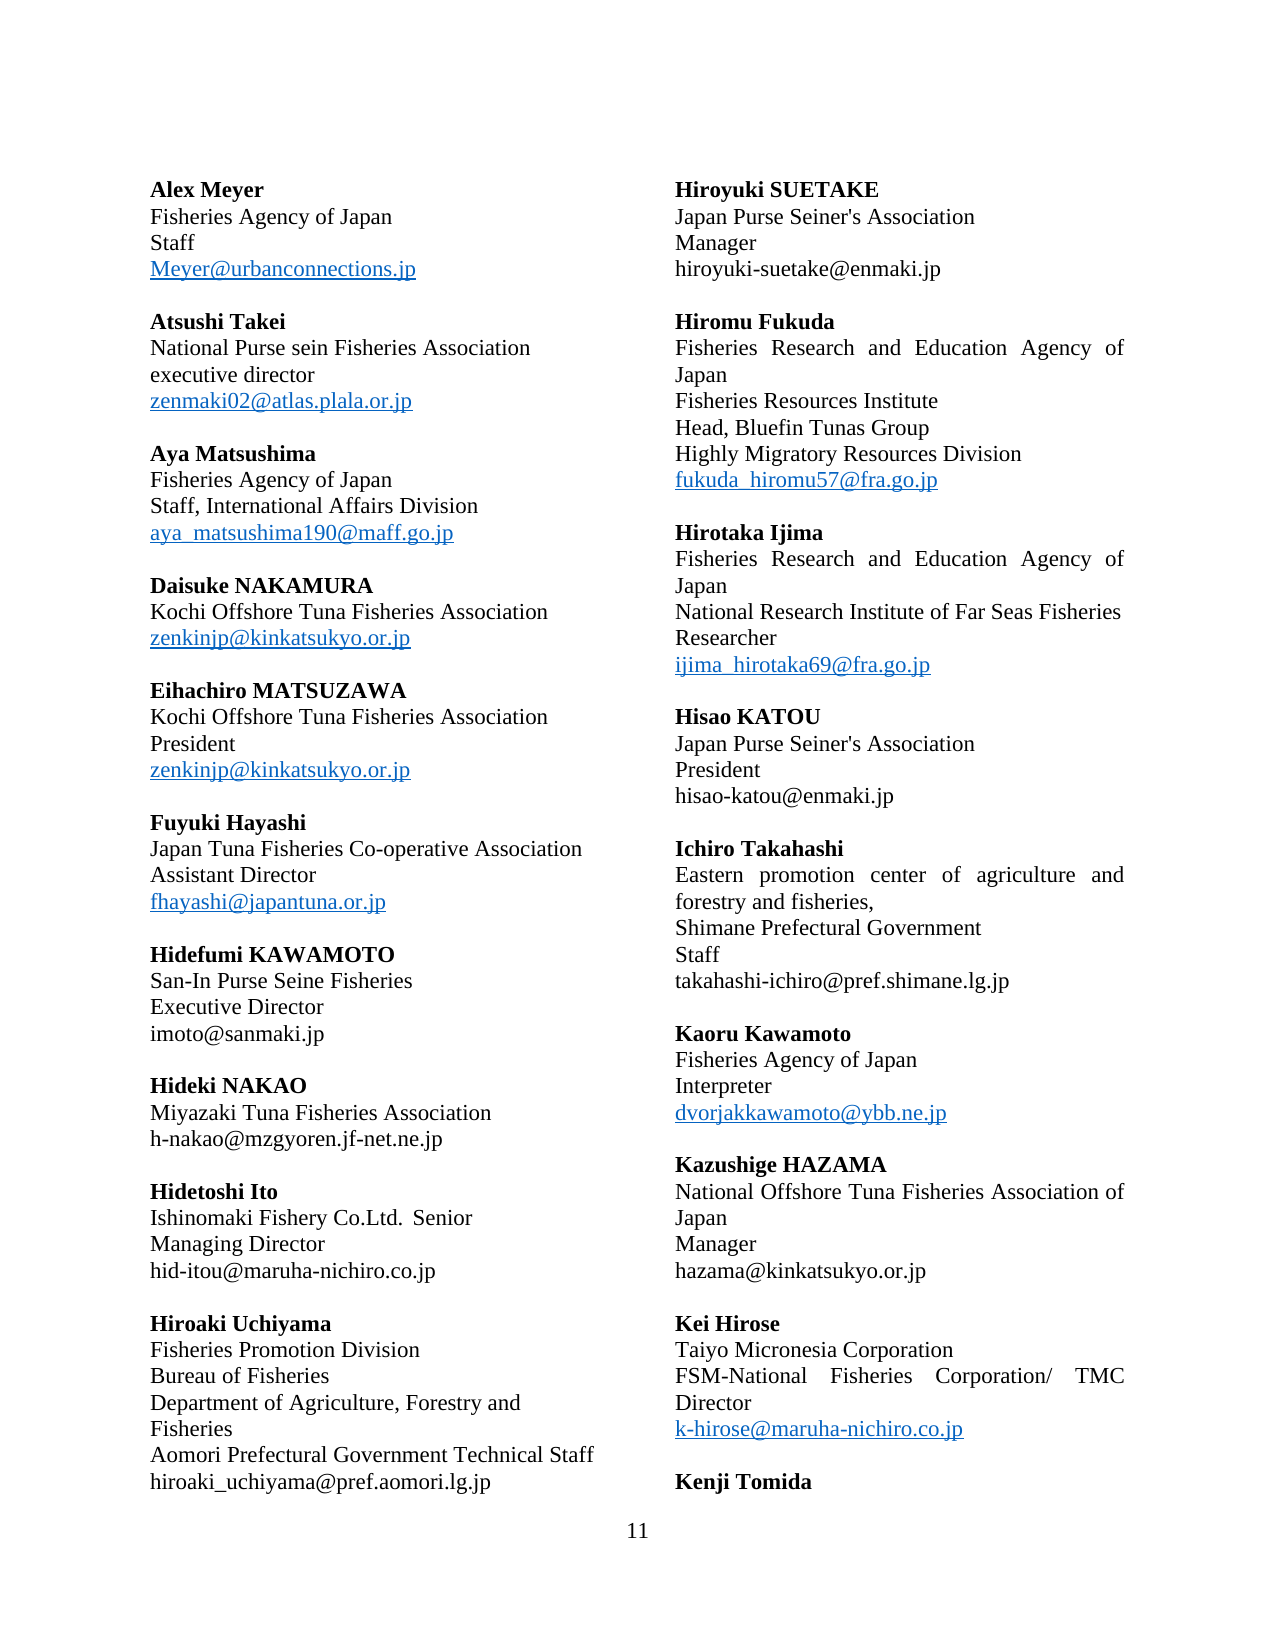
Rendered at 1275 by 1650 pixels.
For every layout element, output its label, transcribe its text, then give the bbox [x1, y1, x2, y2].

text Managing Director [150, 1231, 600, 1257]
text President [675, 756, 1125, 782]
text zenkinjp@kinkatsukyo.or.jp [150, 624, 600, 651]
text Fisheries Agency of Japan [150, 466, 600, 493]
text National Research Institute of Far Seas Fisheries [675, 598, 1125, 624]
text k-hirose@maruha-nichiro.co.jp [675, 1415, 1125, 1441]
text President [150, 730, 600, 756]
text Hirotaka Ijima [675, 519, 1125, 545]
text Hisao KATOU [675, 703, 1125, 730]
text Manager [675, 229, 1125, 255]
text Hidetoshi Ito [150, 1178, 600, 1204]
text hid-itou@maruha-nichiro.co.jp [150, 1257, 600, 1283]
text Aomori Prefectural Government Technical Staff [150, 1441, 600, 1468]
text Staff [675, 941, 1125, 967]
text hazama@kinkatsukyo.or.jp [675, 1257, 1125, 1283]
text hiroaki_uchiyama@pref.aomori.lg.jp [150, 1468, 600, 1494]
text Fisheries Promotion Division [150, 1336, 600, 1362]
text fhayashi@japantuna.or.jp [150, 888, 600, 914]
text Highly Migratory Resources Division [675, 440, 1125, 466]
text Hidefumi KAWAMOTO [150, 941, 600, 967]
text Hiroyuki SUETAKE [675, 176, 1125, 203]
text dvorjakkawamoto@ybb.ne.jp [675, 1099, 1125, 1125]
text Hiroaki Uchiyama [150, 1309, 600, 1336]
text Hideki NAKAO [150, 1072, 600, 1099]
text Japan Purse Seiner's Association [675, 730, 1125, 756]
text National Offshore Tuna Fisheries Association of Japan [675, 1178, 1125, 1231]
text Japan Purse Seiner's Association [675, 203, 1125, 229]
text hiroyuki-suetake@enmaki.jp [675, 255, 1125, 282]
text Kei Hirose [675, 1309, 1125, 1336]
text imoto@sanmaki.jp [150, 1020, 600, 1046]
text fukuda_hiromu57@fra.go.jp [675, 466, 1125, 493]
text Miyazaki Tuna Fisheries Association [150, 1099, 600, 1125]
text Manager [675, 1231, 1125, 1257]
text Meyer@urbanconnections.jp [150, 255, 600, 282]
text takahashi-ichiro@pref.shimane.lg.jp [675, 967, 1125, 993]
text Eihachiro MATSUZAWA [150, 677, 600, 703]
text Ichiro Takahashi [675, 835, 1125, 862]
text Kazushige HAZAMA [675, 1151, 1125, 1178]
text National Purse sein Fisheries Association [150, 334, 600, 361]
text Kochi Offshore Tuna Fisheries Association [150, 703, 600, 730]
text FSM-National Fisheries Corporation/ TMC Director [675, 1362, 1125, 1415]
text Taiyo Micronesia Corporation [675, 1336, 1125, 1362]
text aya_matsushima190@maff.go.jp [150, 519, 600, 545]
text Department of Agriculture, Forestry and Fisheries [150, 1389, 600, 1441]
text Hiromu Fukuda [675, 308, 1125, 334]
text Assistant Director [150, 862, 600, 888]
text Fisheries Research and Education Agency of Japan [675, 334, 1125, 387]
text Fisheries Research and Education Agency of Japan [675, 545, 1125, 598]
text Shimane Prefectural Government [675, 914, 1125, 941]
text Kenji Tomida [675, 1468, 1125, 1494]
text Japan Tuna Fisheries Co-operative Association [150, 835, 600, 862]
text Atsushi Takei [150, 308, 600, 334]
text Staff, International Affairs Division [150, 493, 600, 519]
text Staff [150, 229, 600, 255]
text ijima_hirotaka69@fra.go.jp [675, 651, 1125, 677]
text Alex Meyer [150, 176, 600, 203]
text h-nakao@mzgyoren.jf-net.ne.jp [150, 1125, 600, 1151]
text Ishinomaki Fishery Co.Ltd. Senior [150, 1204, 600, 1231]
text Aya Matsushima [150, 440, 600, 466]
text Researcher [675, 624, 1125, 651]
text Bureau of Fisheries [150, 1362, 600, 1389]
text Kochi Offshore Tuna Fisheries Association [150, 598, 600, 624]
text San-In Purse Seine Fisheries [150, 967, 600, 993]
text Interpreter [675, 1072, 1125, 1099]
text Kaoru Kawamoto [675, 1020, 1125, 1046]
text Head, Bluefin Tunas Group [675, 413, 1125, 440]
text Fisheries Agency of Japan [675, 1046, 1125, 1072]
text Daisuke NAKAMURA [150, 572, 600, 598]
text executive director [150, 361, 600, 387]
text Fuyuki Hayashi [150, 809, 600, 835]
text Eastern promotion center of agriculture and forestry and fisheries, [675, 862, 1125, 914]
text Executive Director [150, 993, 600, 1020]
text zenmaki02@atlas.plala.or.jp [150, 387, 600, 413]
text zenkinjp@kinkatsukyo.or.jp [150, 756, 600, 782]
text Fisheries Resources Institute [675, 387, 1125, 413]
text hisao-katou@enmaki.jp [675, 782, 1125, 809]
text Fisheries Agency of Japan [150, 203, 600, 229]
